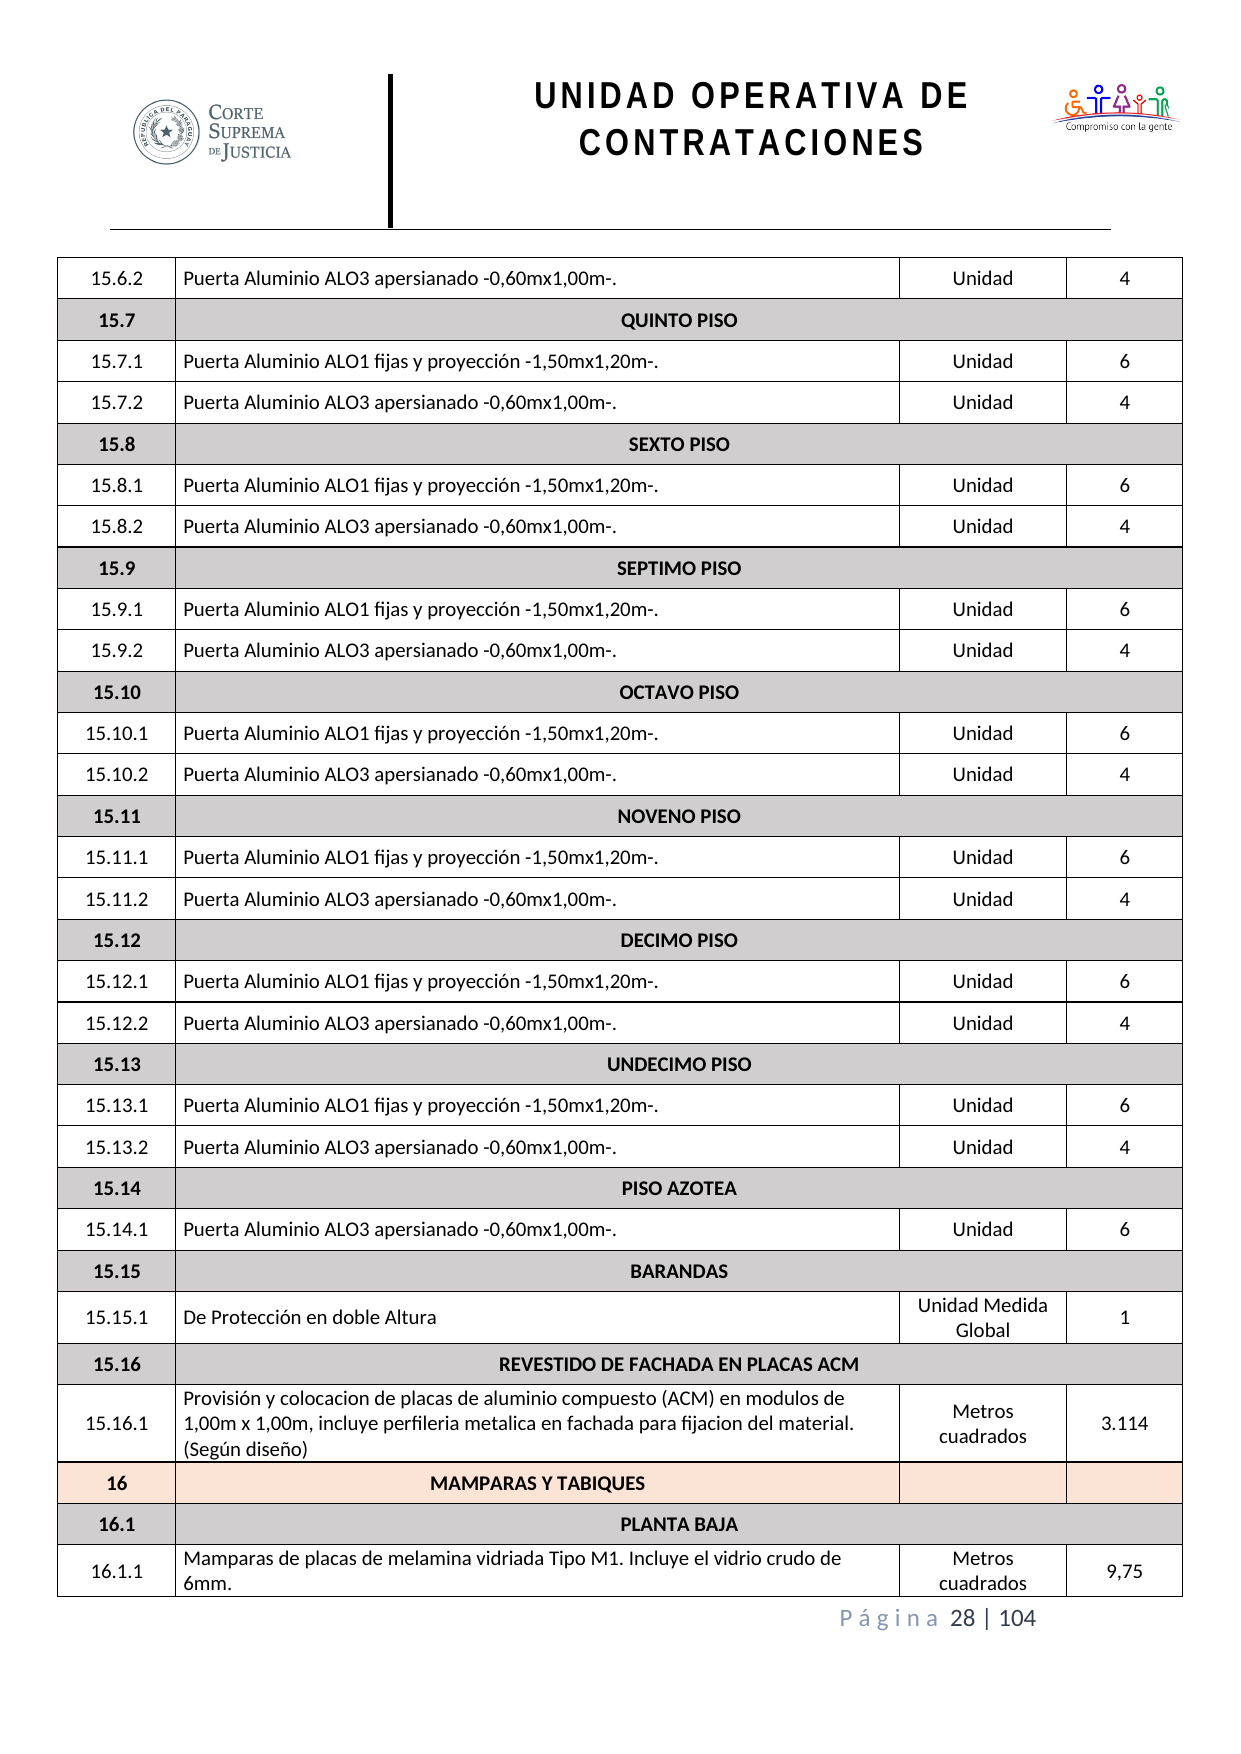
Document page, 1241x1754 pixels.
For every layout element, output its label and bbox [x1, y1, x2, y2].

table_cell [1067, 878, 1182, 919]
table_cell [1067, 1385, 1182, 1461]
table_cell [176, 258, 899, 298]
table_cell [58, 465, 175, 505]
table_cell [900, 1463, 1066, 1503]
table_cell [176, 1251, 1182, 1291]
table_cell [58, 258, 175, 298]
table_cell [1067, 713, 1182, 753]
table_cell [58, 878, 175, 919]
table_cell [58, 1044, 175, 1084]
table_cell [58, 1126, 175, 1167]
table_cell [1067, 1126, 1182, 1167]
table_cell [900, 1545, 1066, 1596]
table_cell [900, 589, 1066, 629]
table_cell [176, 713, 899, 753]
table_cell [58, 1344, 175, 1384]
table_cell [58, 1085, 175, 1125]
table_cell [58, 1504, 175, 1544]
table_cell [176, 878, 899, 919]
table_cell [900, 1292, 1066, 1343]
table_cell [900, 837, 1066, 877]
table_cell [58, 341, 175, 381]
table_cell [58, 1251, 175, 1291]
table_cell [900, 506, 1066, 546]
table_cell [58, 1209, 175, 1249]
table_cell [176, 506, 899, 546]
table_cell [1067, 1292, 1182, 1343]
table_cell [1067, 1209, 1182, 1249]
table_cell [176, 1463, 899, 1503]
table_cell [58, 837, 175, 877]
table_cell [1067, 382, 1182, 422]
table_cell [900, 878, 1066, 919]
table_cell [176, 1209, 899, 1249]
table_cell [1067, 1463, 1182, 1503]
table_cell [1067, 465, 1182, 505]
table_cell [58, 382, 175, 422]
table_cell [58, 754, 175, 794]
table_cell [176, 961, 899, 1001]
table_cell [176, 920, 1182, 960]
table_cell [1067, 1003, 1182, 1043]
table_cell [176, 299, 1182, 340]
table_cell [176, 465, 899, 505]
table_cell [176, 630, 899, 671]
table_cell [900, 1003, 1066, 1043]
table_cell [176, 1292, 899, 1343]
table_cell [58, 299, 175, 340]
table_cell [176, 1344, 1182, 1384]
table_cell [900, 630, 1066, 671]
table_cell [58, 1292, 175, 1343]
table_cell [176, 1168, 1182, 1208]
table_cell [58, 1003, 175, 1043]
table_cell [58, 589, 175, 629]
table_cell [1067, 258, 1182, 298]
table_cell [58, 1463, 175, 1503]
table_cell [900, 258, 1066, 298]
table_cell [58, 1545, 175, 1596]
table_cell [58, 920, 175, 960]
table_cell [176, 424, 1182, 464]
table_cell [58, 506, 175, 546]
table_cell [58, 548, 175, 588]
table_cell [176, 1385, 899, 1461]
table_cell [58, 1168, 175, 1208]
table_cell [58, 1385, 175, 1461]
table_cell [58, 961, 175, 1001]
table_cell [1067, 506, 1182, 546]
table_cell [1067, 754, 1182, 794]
picture [1050, 81, 1183, 132]
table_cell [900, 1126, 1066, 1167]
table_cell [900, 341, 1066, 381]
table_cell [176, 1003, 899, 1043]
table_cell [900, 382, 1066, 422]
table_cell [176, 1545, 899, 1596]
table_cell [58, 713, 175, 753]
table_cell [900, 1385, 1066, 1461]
picture [117, 73, 310, 191]
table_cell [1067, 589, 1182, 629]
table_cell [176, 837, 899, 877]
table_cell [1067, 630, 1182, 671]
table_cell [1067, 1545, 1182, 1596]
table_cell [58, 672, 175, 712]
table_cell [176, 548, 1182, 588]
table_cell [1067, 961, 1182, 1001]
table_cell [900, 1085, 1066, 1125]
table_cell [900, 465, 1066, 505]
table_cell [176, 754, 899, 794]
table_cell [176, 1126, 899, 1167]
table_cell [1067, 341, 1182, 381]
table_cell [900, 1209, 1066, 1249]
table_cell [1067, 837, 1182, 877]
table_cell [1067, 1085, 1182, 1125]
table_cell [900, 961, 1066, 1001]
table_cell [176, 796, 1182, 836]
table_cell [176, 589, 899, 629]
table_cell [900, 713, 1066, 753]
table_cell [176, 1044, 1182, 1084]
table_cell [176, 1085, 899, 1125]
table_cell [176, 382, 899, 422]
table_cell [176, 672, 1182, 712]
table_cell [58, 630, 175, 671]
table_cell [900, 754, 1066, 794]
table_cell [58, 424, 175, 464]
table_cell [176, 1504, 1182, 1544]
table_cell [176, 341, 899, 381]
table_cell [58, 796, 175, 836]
